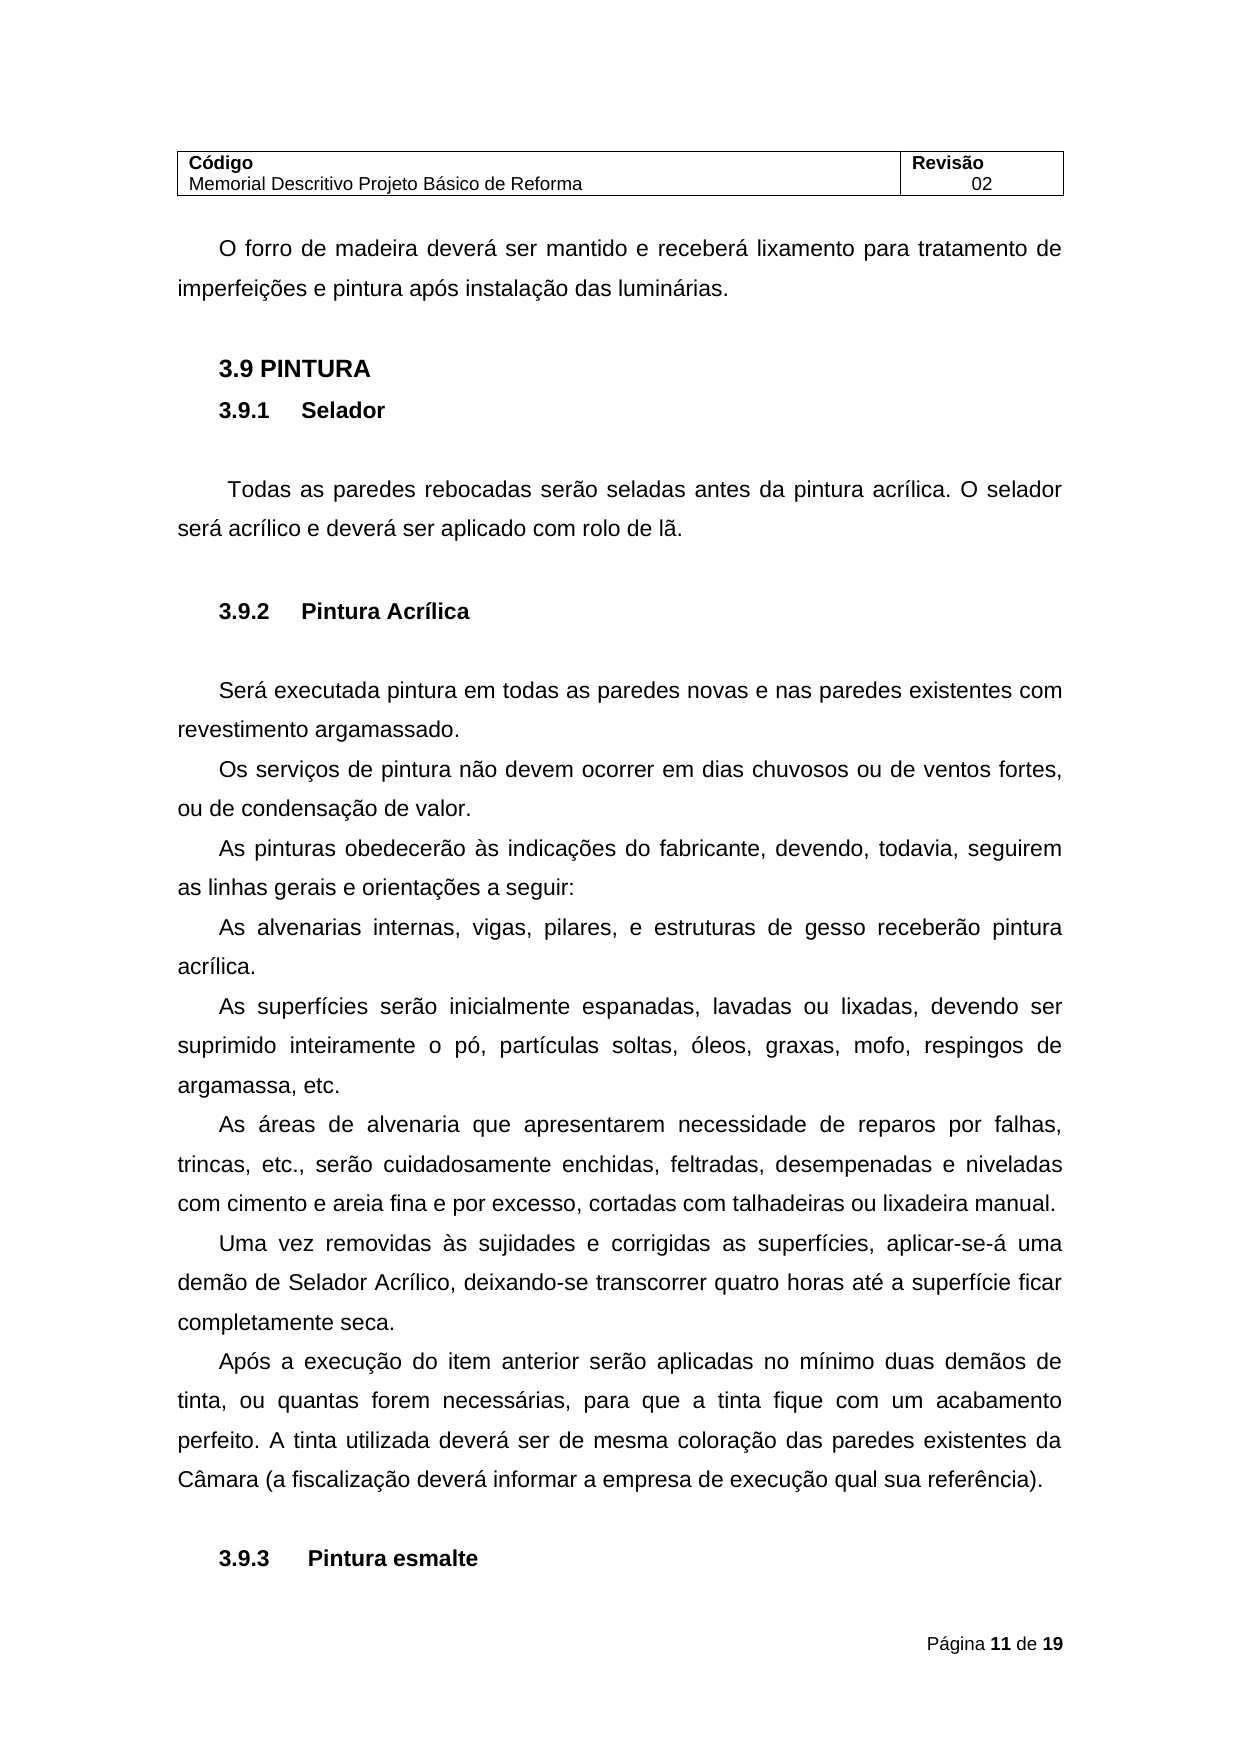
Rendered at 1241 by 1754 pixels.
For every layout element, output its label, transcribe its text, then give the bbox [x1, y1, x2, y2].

subtitle Selador [177, 397, 1063, 423]
subtitle Pintura esmalte [177, 1545, 1063, 1572]
text As alvenarias internas, vigas, pilares, e estruturas de gesso receberão pintura acrílica. [177, 914, 1063, 979]
text Será executada pintura em todas as paredes novas e nas paredes existentes com revestimento argamassado. [177, 677, 1063, 743]
text Após a execução do item anterior serão aplicadas no mínimo duas demãos de tinta, ou quantas forem necessárias, para que a tinta fique com um acabamento perfeito. A tinta utilizada deverá ser de mesma coloração das paredes existentes da Câmara (a fiscalização deverá informar a empresa de execução qual sua referência). [177, 1348, 1063, 1493]
text Uma vez removidas às sujidades e corrigidas as superfícies, aplicar-se-á uma demão de Selador Acrílico, deixando-se transcorrer quatro horas até a superfície ficar completamente seca. [177, 1229, 1063, 1335]
text Todas as paredes rebocadas serão seladas antes da pintura acrílica. O selador será acrílico e deverá ser aplicado com rolo de lã. [177, 476, 1063, 542]
text Os serviços de pintura não devem ocorrer em dias chuvosos ou de ventos fortes, ou de condensação de valor. [177, 756, 1063, 822]
text As áreas de alvenaria que apresentarem necessidade de reparos por falhas, trincas, etc., serão cuidadosamente enchidas, feltradas, desempenadas e niveladas com cimento e areia fina e por excesso, cortadas com talhadeiras ou lixadeira manual. [177, 1111, 1063, 1216]
text As superfícies serão inicialmente espanadas, lavadas ou lixadas, devendo ser suprimido inteiramente o pó, partículas soltas, óleos, graxas, mofo, respingos de argamassa, etc. [177, 993, 1063, 1098]
text As pinturas obedecerão às indicações do fabricante, devendo, todavia, seguirem as linhas gerais e orientações a seguir: [177, 835, 1063, 901]
subtitle Pintura Acrílica [177, 598, 1063, 624]
subtitle PINTURA [177, 354, 1063, 382]
text O forro de madeira deverá ser mantido e receberá lixamento para tratamento de imperfeições e pintura após instalação das luminárias. [177, 235, 1063, 301]
